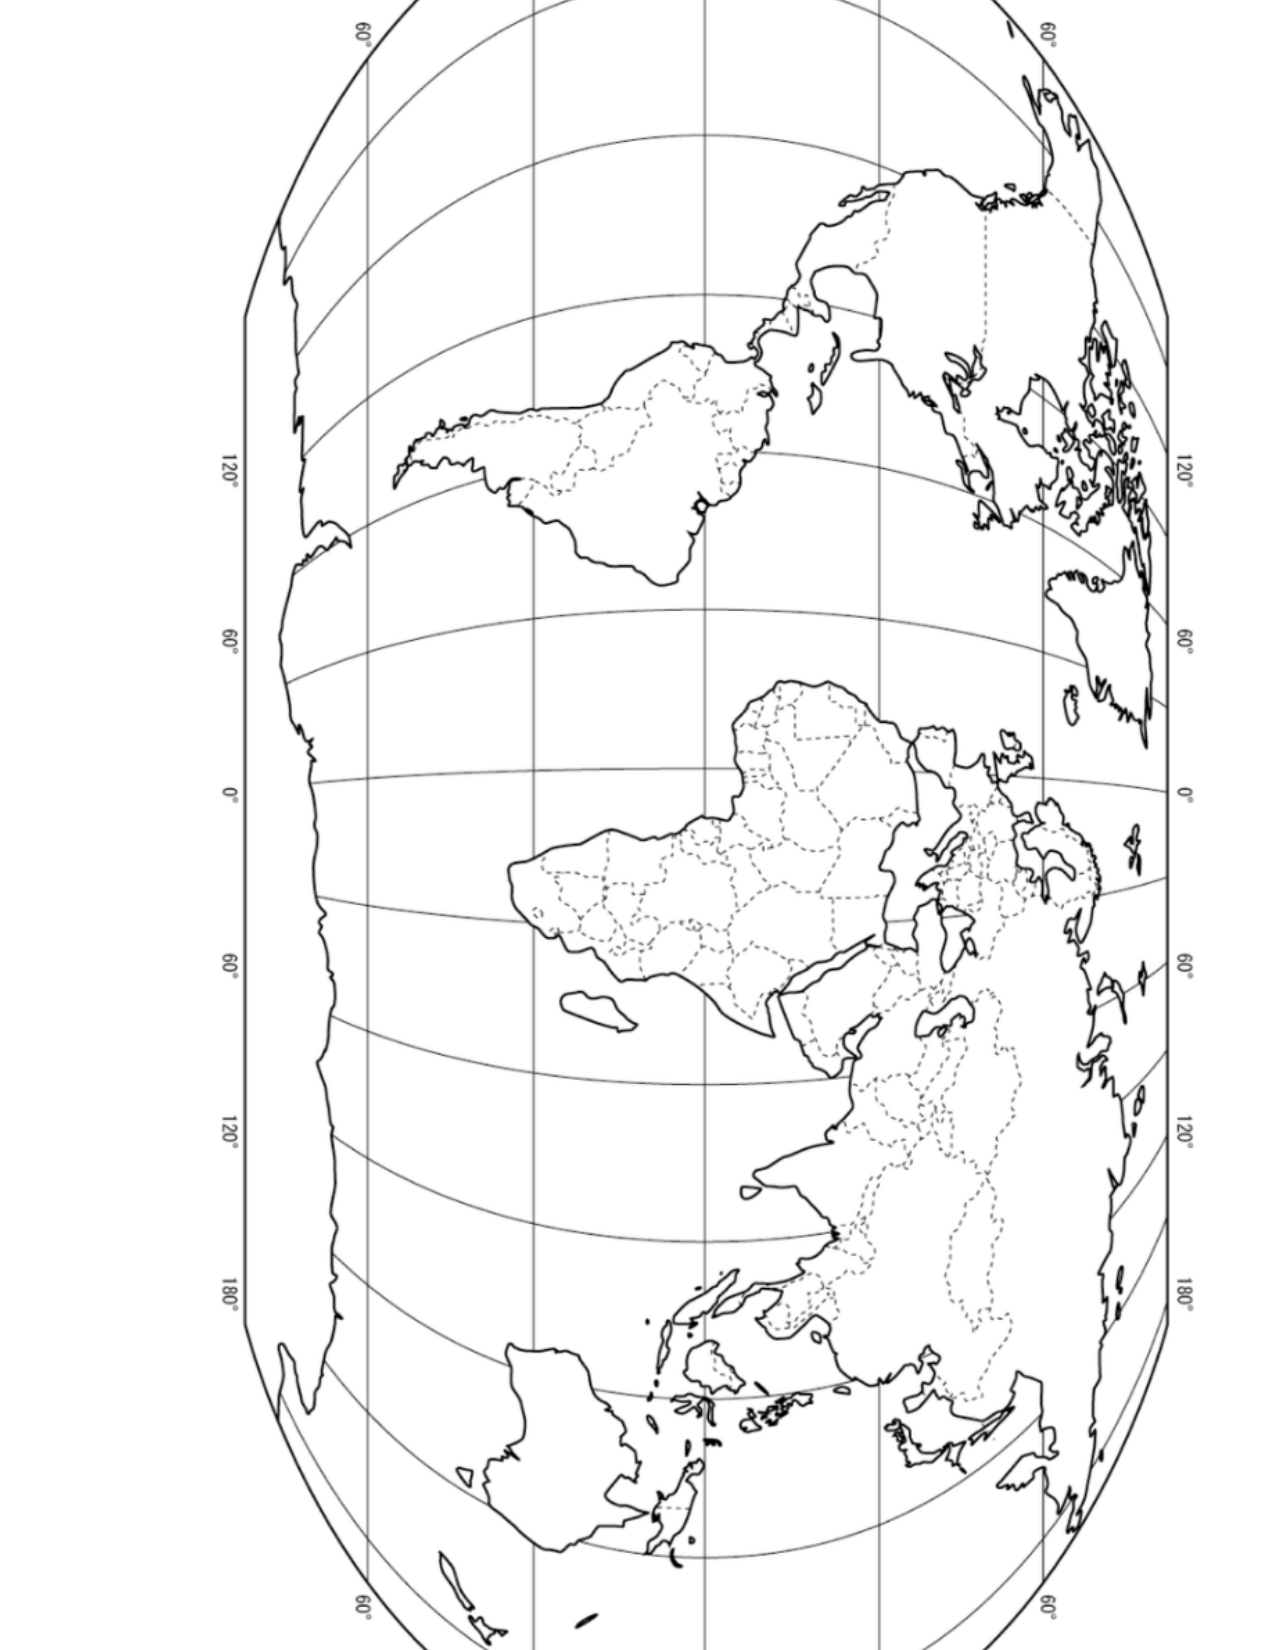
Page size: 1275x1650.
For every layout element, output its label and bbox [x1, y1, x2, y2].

picture [222, 0, 1200, 1650]
